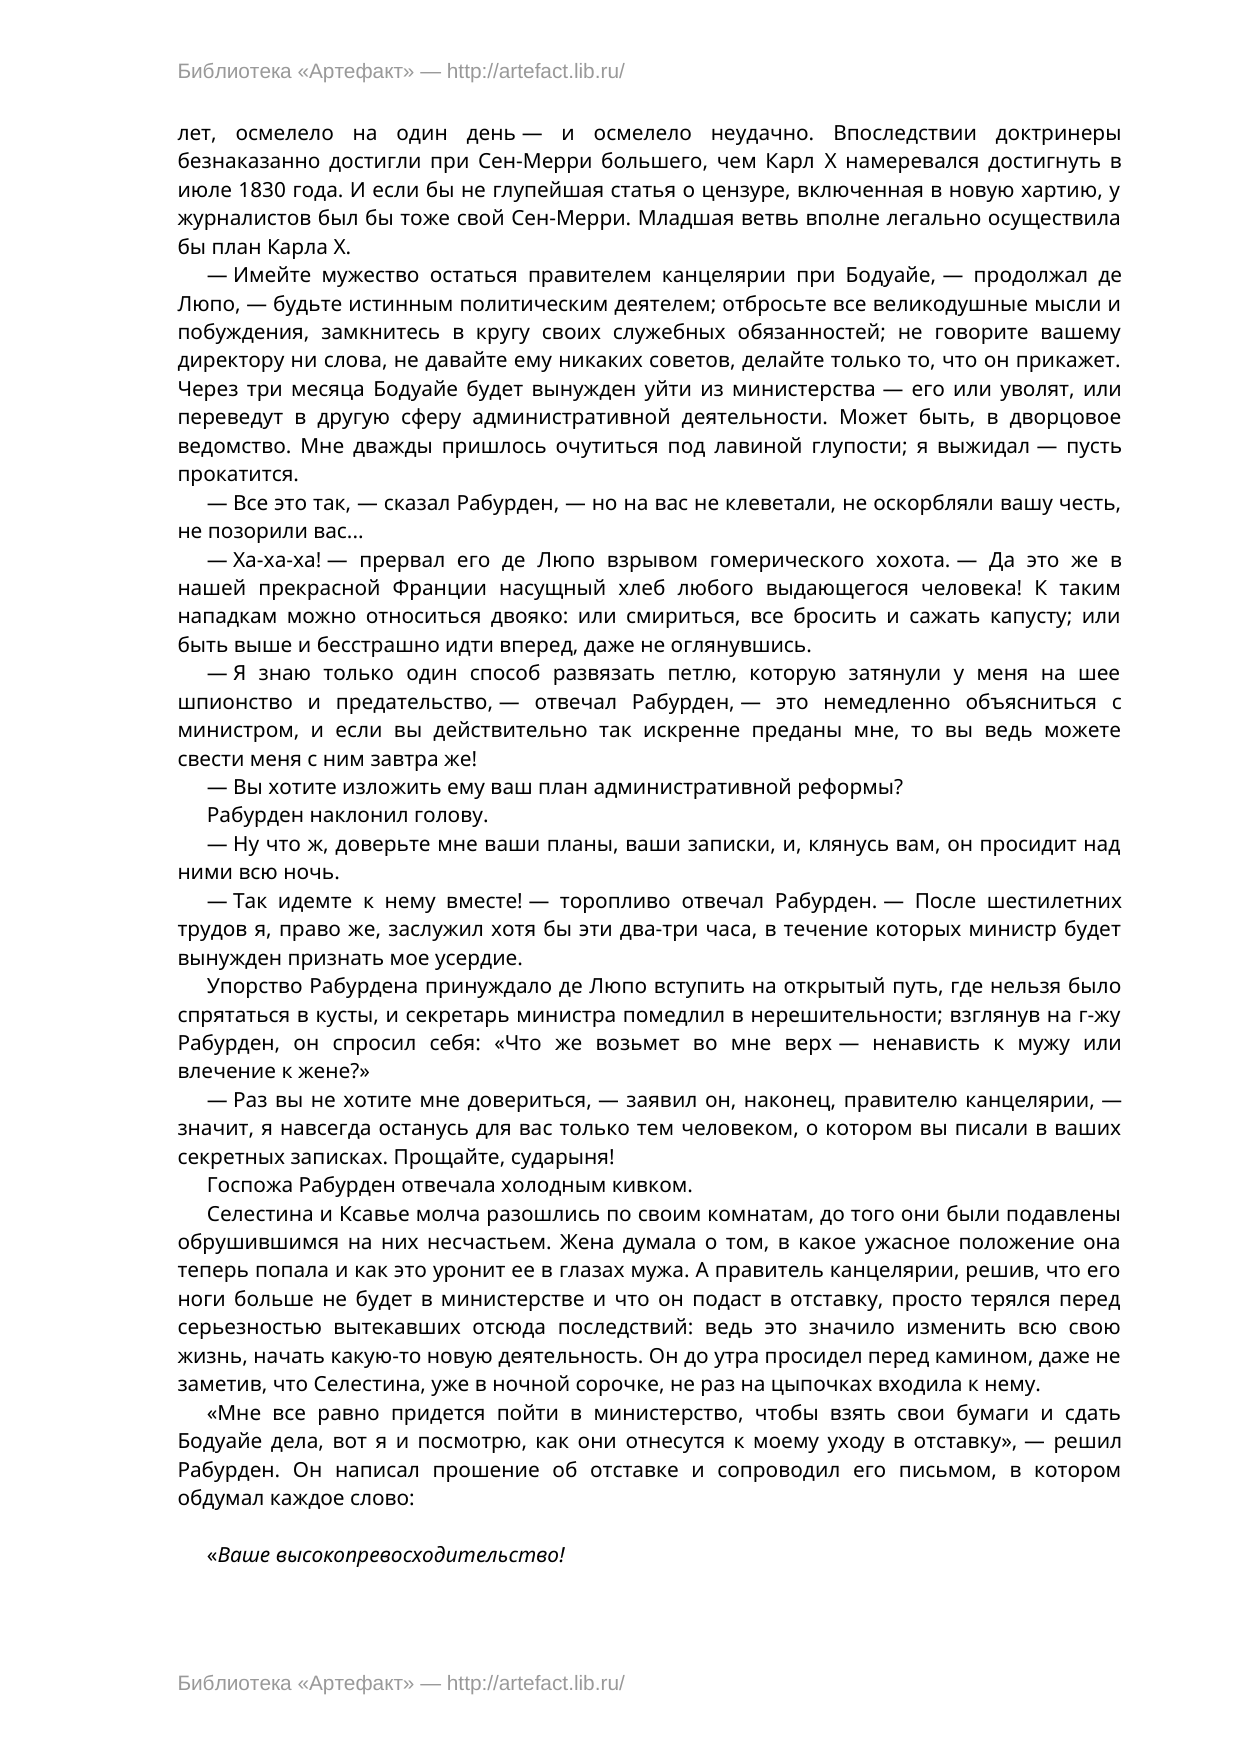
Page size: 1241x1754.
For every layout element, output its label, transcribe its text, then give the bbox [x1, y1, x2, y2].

text «Мне все равно придется пойти в министерство, чтобы взять свои бумаги и сдать Бодуайе дела, вот я и посмотрю, как они отнесутся к моему уходу в отставку», — решил Рабурден. Он написал прошение об отставке и сопроводил его письмом, в котором обдумал каждое слово: [177, 1398, 1122, 1512]
text Селестина и Ксавье молча разошлись по своим комнатам, до того они были подавлены обрушившимся на них несчастьем. Жена думала о том, в какое ужасное положение она теперь попала и как это уронит ее в глазах мужа. А правитель канцелярии, решив, что его ноги больше не будет в министерстве и что он подаст в отставку, просто терялся перед серьезностью вытекавших отсюда последствий: ведь это значило изменить всю свою жизнь, начать какую-то новую деятельность. Он до утра просидел перед камином, даже не заметив, что Селестина, уже в ночной сорочке, не раз на цыпочках входила к нему. [177, 1199, 1122, 1398]
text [177, 118, 1122, 260]
text — Ха-ха-ха! — прервал его де Люпо взрывом гомерического хохота. — Да это же в нашей прекрасной Франции насущный хлеб любого выдающегося человека! К таким нападкам можно относиться двояко: или смириться, все бросить и сажать капусту; или быть выше и бесстрашно идти вперед, даже не оглянувшись. [177, 545, 1122, 658]
text — Вы хотите изложить ему ваш план административной реформы? [177, 772, 1122, 801]
text — Так идемте к нему вместе! — торопливо отвечал Рабурден. — После шестилетних трудов я, право же, заслужил хотя бы эти два-три часа, в течение которых министр будет вынужден признать мое усердие. [177, 886, 1122, 971]
text Госпожа Рабурден отвечала холодным кивком. [177, 1170, 1122, 1199]
text — Имейте мужество остаться правителем канцелярии при Бодуайе, — продолжал де Люпо, — будьте истинным политическим деятелем; отбросьте все великодушные мысли и побуждения, замкнитесь в кругу своих служебных обязанностей; не говорите вашему директору ни слова, не давайте ему никаких советов, делайте только то, что он прикажет. Через три месяца Бодуайе будет вынужден уйти из министерства — его или уволят, или переведут в другую сферу административной деятельности. Может быть, в дворцовое ведомство. Мне дважды пришлось очутиться под лавиной глупости; я выжидал — пусть прокатится. [177, 260, 1122, 488]
text — Ну что ж, доверьте мне ваши планы, ваши записки, и, клянусь вам, он просидит над ними всю ночь. [177, 829, 1122, 886]
text — Все это так, — сказал Рабурден, — но на вас не клеветали, не оскорбляли вашу честь, не позорили вас... [177, 488, 1122, 545]
text Упорство Рабурдена принуждало де Люпо вступить на открытый путь, где нельзя было спрятаться в кусты, и секретарь министра помедлил в нерешительности; взглянув на г-жу Рабурден, он спросил себя: «Что же возьмет во мне верх — ненависть к мужу или влечение к жене?» [177, 971, 1122, 1085]
text — Я знаю только один способ развязать петлю, которую затянули у меня на шее шпионство и предательство, — отвечал Рабурден, — это немедленно объясниться с министром, и если вы действительно так искренне преданы мне, то вы ведь можете свести меня с ним завтра же! [177, 658, 1122, 772]
text — Раз вы не хотите мне довериться, — заявил он, наконец, правителю канцелярии, — значит, я навсегда останусь для вас только тем человеком, о котором вы писали в ваших секретных записках. Прощайте, сударыня! [177, 1085, 1122, 1170]
text «Ваше высокопревосходительство! [177, 1540, 1122, 1568]
text Рабурден наклонил голову. [177, 801, 1122, 829]
